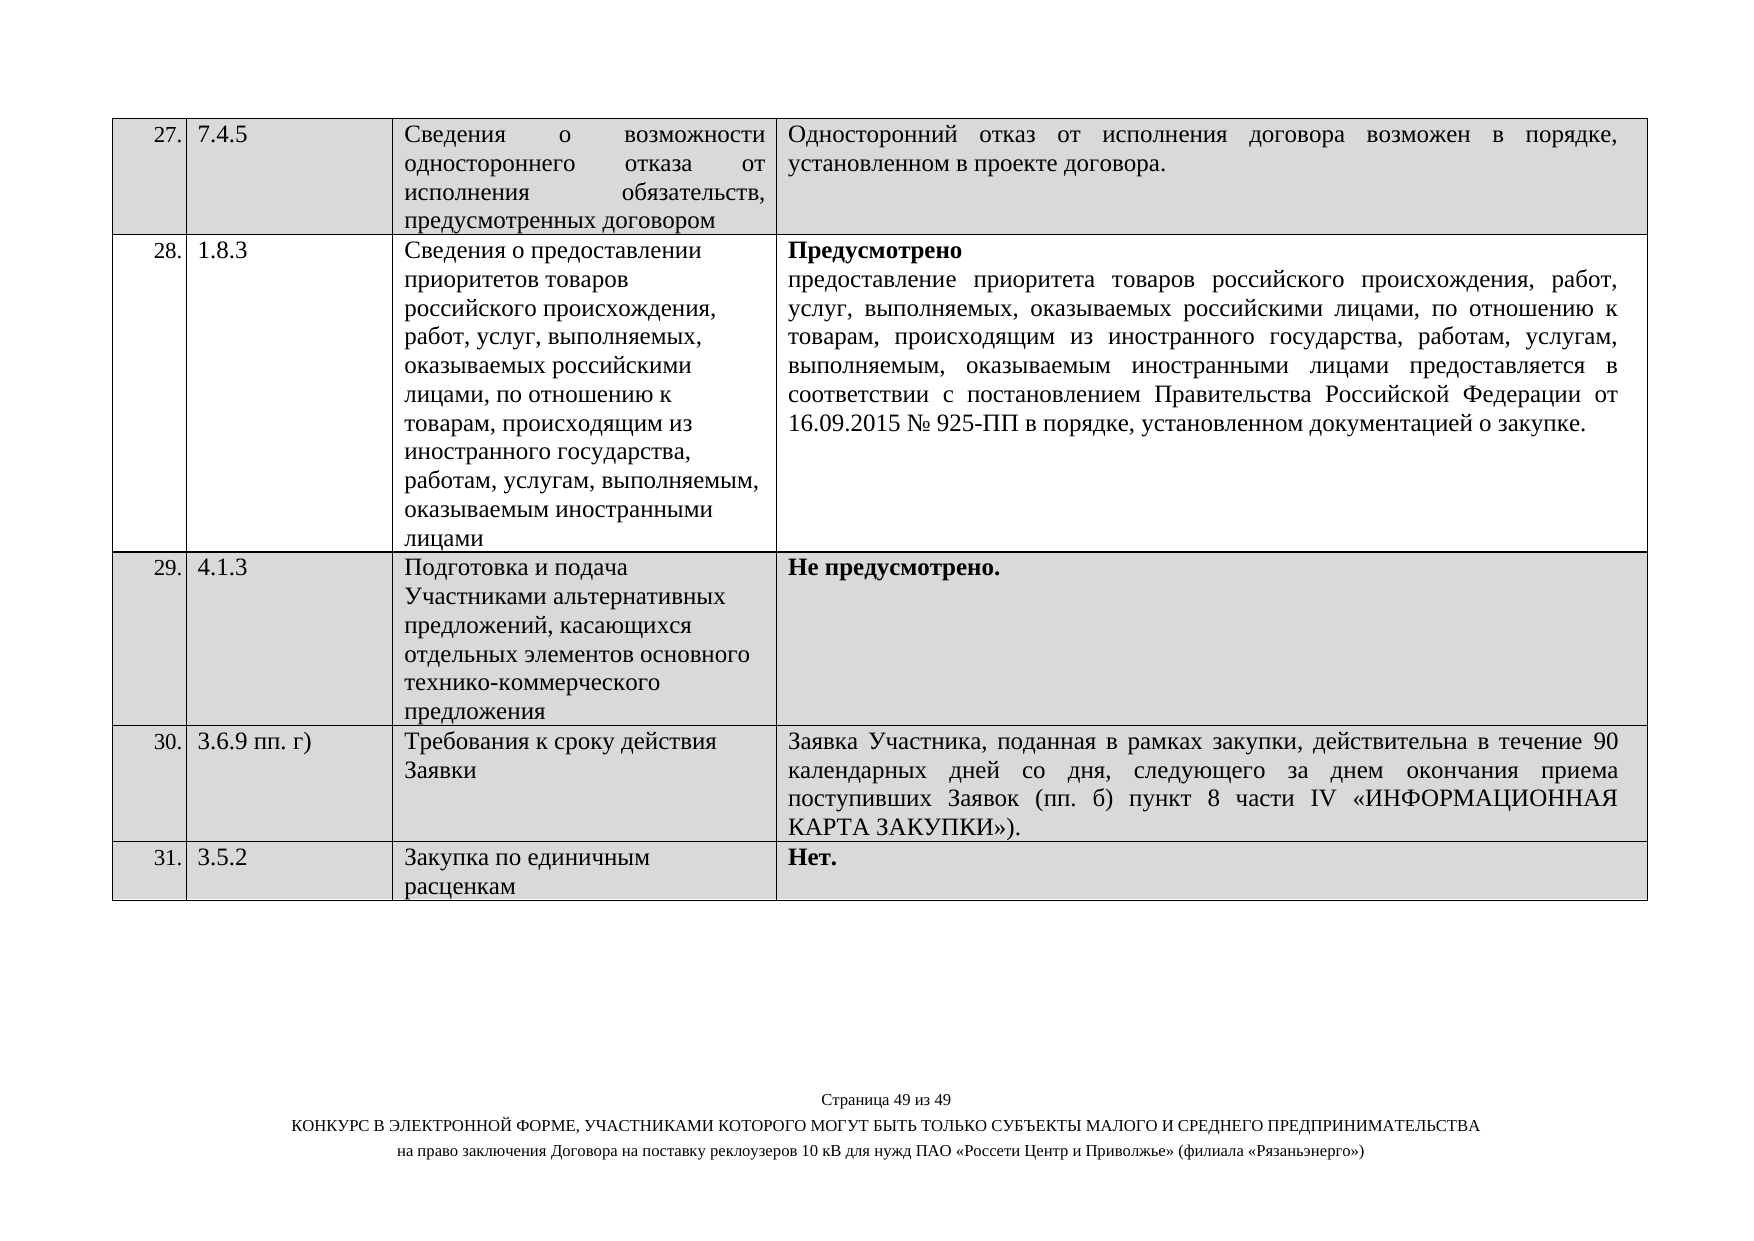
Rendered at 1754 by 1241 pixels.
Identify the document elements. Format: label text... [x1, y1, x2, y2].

table_cell Нет. [777, 842, 1647, 899]
table_cell Закупка по единичным расценкам [393, 842, 776, 899]
table_cell Не предусмотрено. [777, 553, 1647, 725]
table_cell Подготовка и подача Участниками альтернативных предложений, касающихся отдельных элементов основного технико-коммерческого предложения [393, 553, 776, 725]
table_cell Сведения о предоставлении приоритетов товаров российского происхождения, работ, услуг, выполняемых, оказываемых российскими лицами, по отношению к товарам, происходящим из иностранного государства, работам, услугам, выполняемым, оказываемым иностранными лицами [393, 235, 776, 551]
table_cell Предусмотрено предоставление приоритета товаров российского происхождения, работ, услуг, выполняемых, оказываемых российскими лицами, по отношению к товарам, происходящим из иностранного государства, работам, услугам, выполняемым, оказываемым иностранными лицами предоставляется в соответствии с постановлением Правительства Российской Федерации от 16.09.2015 № 925-ПП в порядке, установленном документацией о закупке. [777, 235, 1647, 551]
table_cell [113, 842, 186, 899]
table_cell 7.4.5 [187, 119, 392, 234]
table_cell 3.6.9 пп. г) [187, 726, 392, 841]
table_cell Заявка Участника, поданная в рамках закупки, действительна в течение 90 календарных дней со дня, следующего за днем окончания приема поступивших Заявок (пп. б) пункт 8 части IV «ИНФОРМАЦИОННАЯ КАРТА ЗАКУПКИ»). [777, 726, 1647, 841]
table_cell [113, 553, 186, 725]
table_cell 3.5.2 [187, 842, 392, 899]
table_cell [113, 235, 186, 551]
table_cell [113, 119, 186, 234]
table_cell [113, 726, 186, 841]
table_cell 1.8.3 [187, 235, 392, 551]
table_cell Сведения о возможности одностороннего отказа от исполнения обязательств, предусмотренных договором [393, 119, 776, 234]
table_cell 4.1.3 [187, 553, 392, 725]
table_cell Требования к сроку действия Заявки [393, 726, 776, 841]
table_cell Односторонний отказ от исполнения договора возможен в порядке, установленном в проекте договора. [777, 119, 1647, 234]
